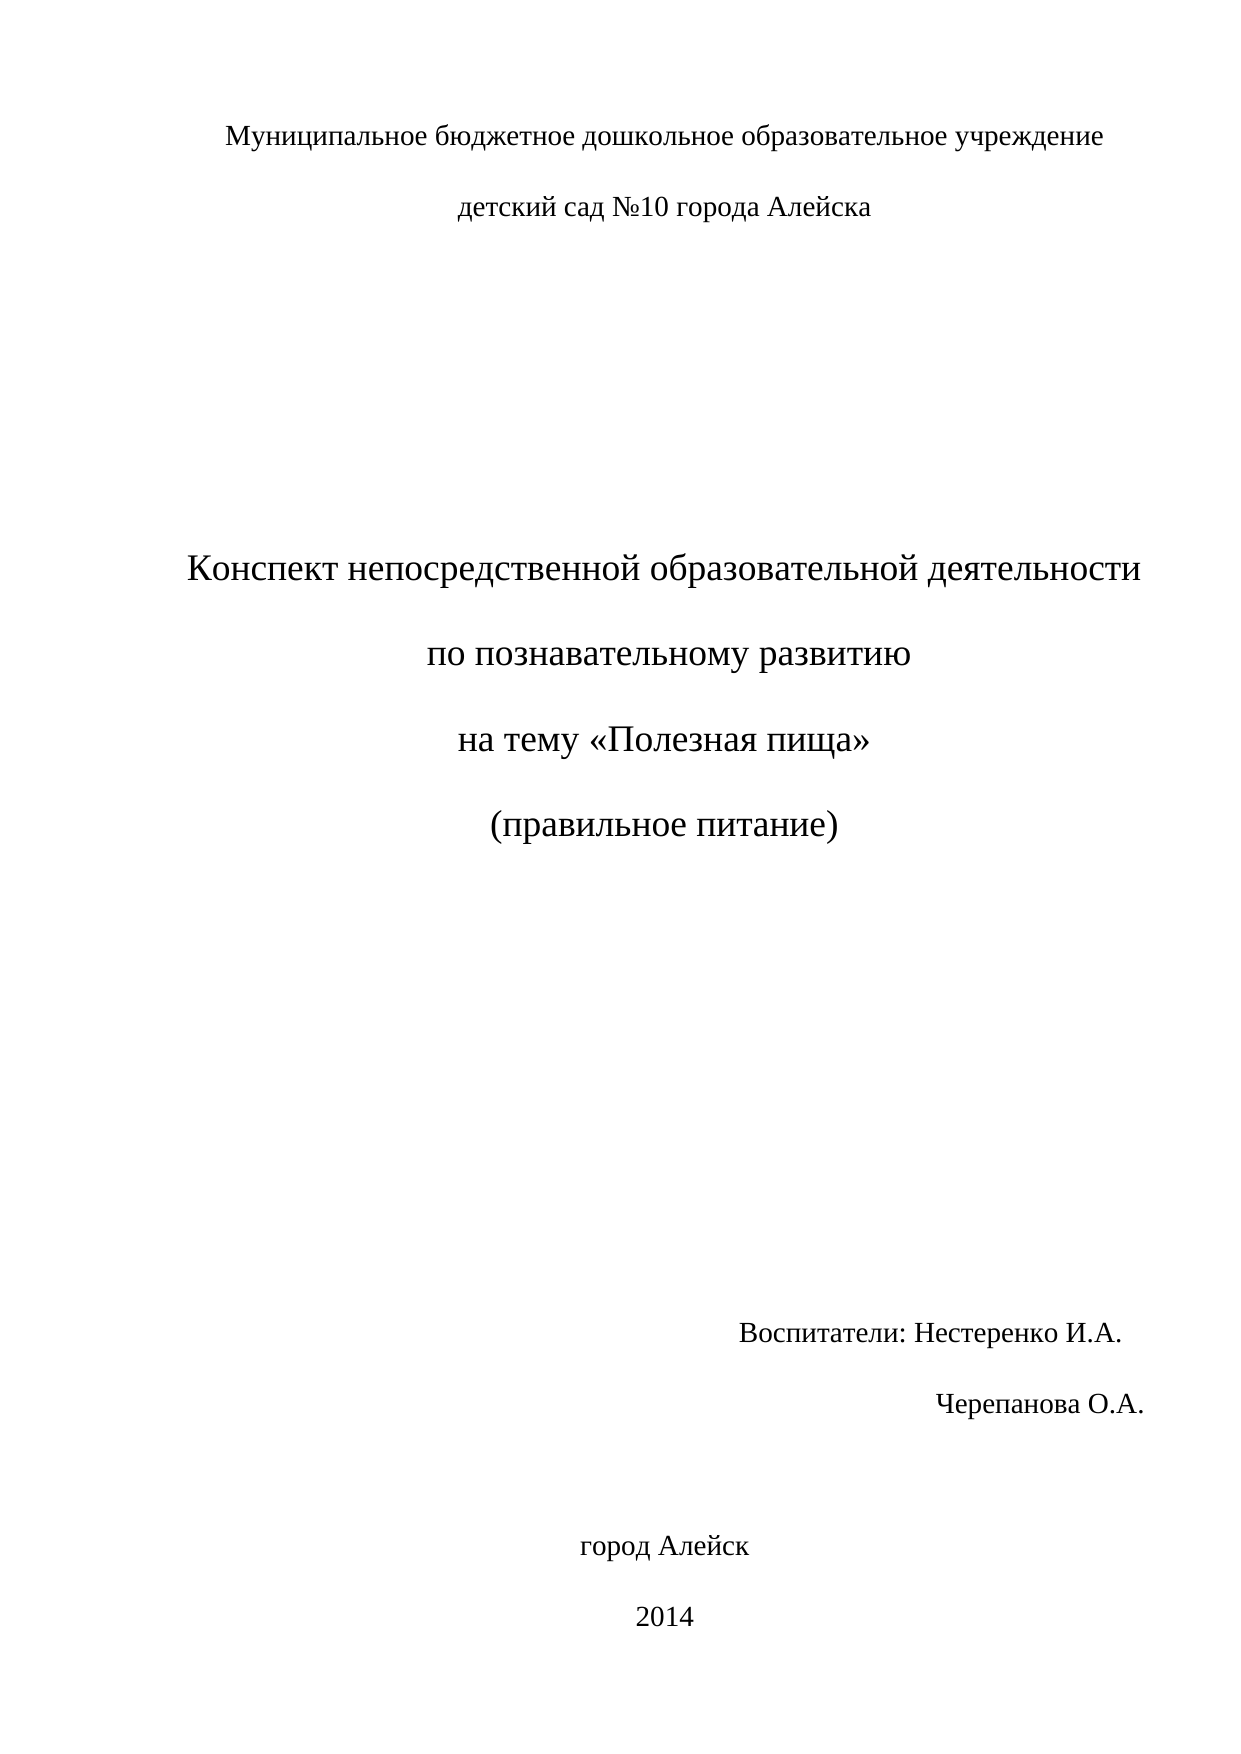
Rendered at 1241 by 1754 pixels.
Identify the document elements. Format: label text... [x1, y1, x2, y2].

text 2014 [177, 1599, 1152, 1633]
text (правильное питание) [177, 802, 1152, 845]
text Черепанова О.А. [177, 1386, 1152, 1419]
text на тему «Полезная пища» [177, 716, 1152, 759]
text по познавательному развитию [177, 631, 1152, 674]
text Воспитатели: Нестеренко И.А. [177, 1315, 1152, 1348]
text Муниципальное бюджетное дошкольное образовательное учреждение [177, 118, 1152, 152]
text Конспект непосредственной образовательной деятельности [177, 545, 1152, 588]
text детский сад №10 города Алейска [177, 189, 1152, 223]
text город Алейск [177, 1528, 1152, 1562]
